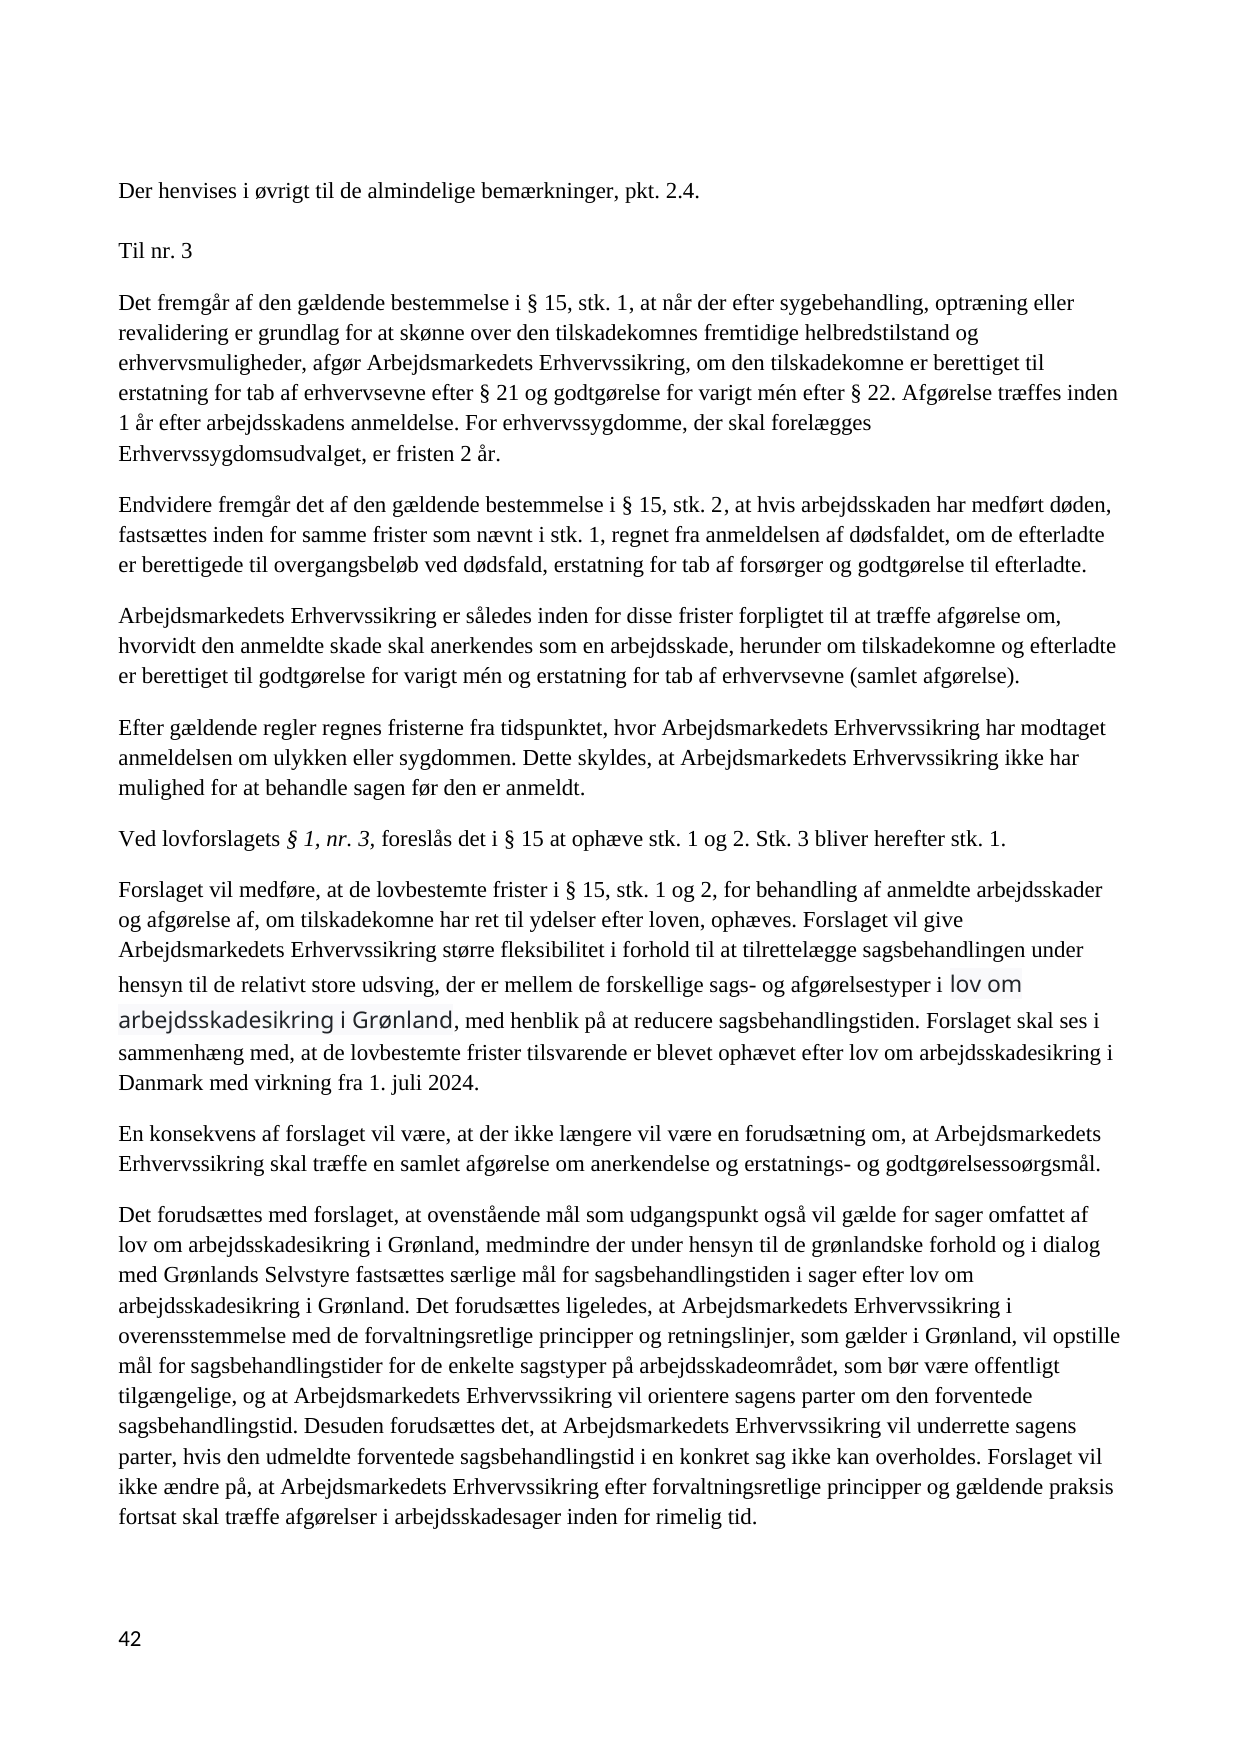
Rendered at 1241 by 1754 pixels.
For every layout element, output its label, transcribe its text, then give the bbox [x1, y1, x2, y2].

text Efter gældende regler regnes fristerne fra tidspunktet, hvor Arbejdsmarkedets Erhvervssikring har modtaget anmeldelsen om ulykken eller sygdommen. Dette skyldes, at Arbejdsmarkedets Erhvervssikring ikke har mulighed for at behandle sagen før den er anmeldt. [118, 714, 1122, 800]
text Til nr. 3 [118, 238, 1122, 264]
text Forslaget vil medføre, at de lovbestemte frister i § 15, stk. 1 og 2, for behandling af anmeldte arbejdsskader og afgørelse af, om tilskadekomne har ret til ydelser efter loven, ophæves. Forslaget vil give Arbejdsmarkedets Erhvervssikring større fleksibilitet i forhold til at tilrettelægge sagsbehandlingen under hensyn til de relativt store udsving, der er mellem de forskellige sags- og afgørelsestyper i lov om arbejdsskadesikring i Grønland, med henblik på at reducere sagsbehandlingstiden. Forslaget skal ses i sammenhæng med, at de lovbestemte frister tilsvarende er blevet ophævet efter lov om arbejdsskadesikring i Danmark med virkning fra 1. juli 2024. [118, 876, 1122, 1095]
text Arbejdsmarkedets Erhvervssikring er således inden for disse frister forpligtet til at træffe afgørelse om, hvorvidt den anmeldte skade skal anerkendes som en arbejdsskade, herunder om tilskadekomne og efterladte er berettiget til godtgørelse for varigt mén og erstatning for tab af erhvervsevne (samlet afgørelse). [118, 602, 1122, 689]
text Det forudsættes med forslaget, at ovenstående mål som udgangspunkt også vil gælde for sager omfattet af lov om arbejdsskadesikring i Grønland, medmindre der under hensyn til de grønlandske forhold og i dialog med Grønlands Selvstyre fastsættes særlige mål for sagsbehandlingstiden i sager efter lov om arbejdsskadesikring i Grønland. Det forudsættes ligeledes, at Arbejdsmarkedets Erhvervssikring i overensstemmelse med de forvaltningsretlige principper og retningslinjer, som gælder i Grønland, vil opstille mål for sagsbehandlingstider for de enkelte sagstyper på arbejdsskadeområdet, som bør være offentligt tilgængelige, og at Arbejdsmarkedets Erhvervssikring vil orientere sagens parter om den forventede sagsbehandlingstid. Desuden forudsættes det, at Arbejdsmarkedets Erhvervssikring vil underrette sagens parter, hvis den udmeldte forventede sagsbehandlingstid i en konkret sag ikke kan overholdes. Forslaget vil ikke ændre på, at Arbejdsmarkedets Erhvervssikring efter forvaltningsretlige principper og gældende praksis fortsat skal træffe afgørelser i arbejdsskadesager inden for rimelig tid. [118, 1201, 1122, 1529]
text Endvidere fremgår det af den gældende bestemmelse i § 15, stk. 2, at hvis arbejdsskaden har medført døden, fastsættes inden for samme frister som nævnt i stk. 1, regnet fra anmeldelsen af dødsfaldet, om de efterladte er berettigede til overgangsbeløb ved dødsfald, erstatning for tab af forsørger og godtgørelse til efterladte. [118, 491, 1122, 577]
text Ved lovforslagets § 1, nr. 3, foreslås det i § 15 at ophæve stk. 1 og 2. Stk. 3 bliver herefter stk. 1. [118, 825, 1122, 851]
text En konsekvens af forslaget vil være, at der ikke længere vil være en forudsætning om, at Arbejdsmarkedets Erhvervssikring skal træffe en samlet afgørelse om anerkendelse og erstatnings- og godtgørelsessoørgsmål. [118, 1120, 1122, 1176]
text Det fremgår af den gældende bestemmelse i § 15, stk. 1, at når der efter sygebehandling, optræning eller revalidering er grundlag for at skønne over den tilskadekomnes fremtidige helbredstilstand og erhvervsmuligheder, afgør Arbejdsmarkedets Erhvervssikring, om den tilskadekomne er berettiget til erstatning for tab af erhvervsevne efter § 21 og godtgørelse for varigt mén efter § 22. Afgørelse træffes inden 1 år efter arbejdsskadens anmeldelse. For erhvervssygdomme, der skal forelægges Erhvervssygdomsudvalget, er fristen 2 år. [118, 289, 1122, 466]
text Der henvises i øvrigt til de almindelige bemærkninger, pkt. 2.4. [118, 177, 1122, 203]
